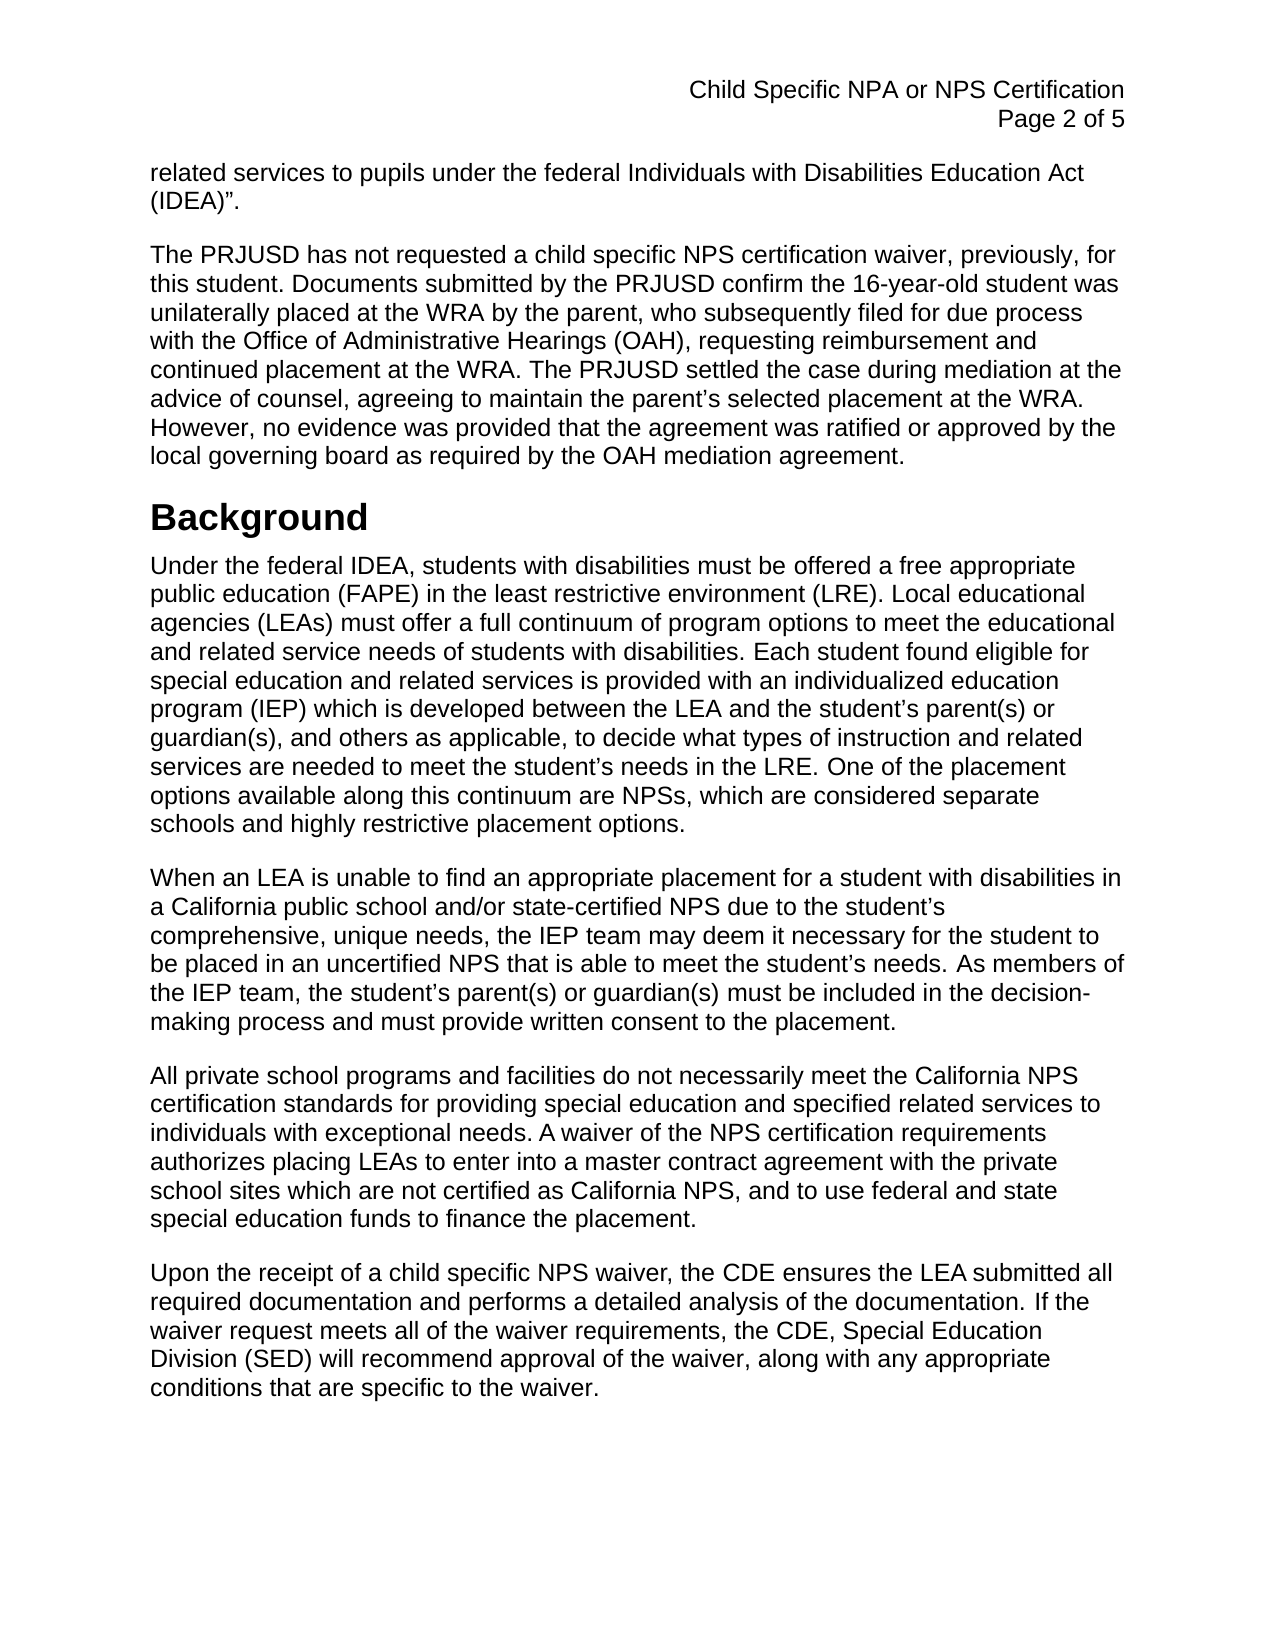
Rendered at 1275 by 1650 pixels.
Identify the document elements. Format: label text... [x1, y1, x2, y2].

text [150, 157, 1125, 215]
text All private school programs and facilities do not necessarily meet the California NPS certification standards for providing special education and specified related services to individuals with exceptional needs. A waiver of the NPS certification requirements authorizes placing LEAs to enter into a master contract agreement with the private school sites which are not certified as California NPS, and to use federal and state special education funds to finance the placement. [150, 1061, 1125, 1233]
text The PRJUSD has not requested a child specific NPS certification waiver, previously, for this student. Documents submitted by the PRJUSD confirm the 16-year-old student was unilaterally placed at the WRA by the parent, who subsequently filed for due process with the Office of Administrative Hearings (OAH), requesting reimbursement and continued placement at the WRA. The PRJUSD settled the case during mediation at the advice of counsel, agreeing to maintain the parent’s selected placement at the WRA. However, no evidence was provided that the agreement was ratified or approved by the local governing board as required by the OAH mediation agreement. [150, 240, 1125, 470]
text Under the federal IDEA, students with disabilities must be offered a free appropriate public education (FAPE) in the least restrictive environment (LRE). Local educational agencies (LEAs) must offer a full continuum of program options to meet the educational and related service needs of students with disabilities. Each student found eligible for special education and related services is provided with an individualized education program (IEP) which is developed between the LEA and the student’s parent(s) or guardian(s), and others as applicable, to decide what types of instruction and related services are needed to meet the student’s needs in the LRE. One of the placement options available along this continuum are NPSs, which are considered separate schools and highly restrictive placement options. [150, 551, 1125, 838]
text Upon the receipt of a child specific NPS waiver, the CDE ensures the LEA submitted all required documentation and performs a detailed analysis of the documentation. If the waiver request meets all of the waiver requirements, the CDE, Special Education Division (SED) will recommend approval of the waiver, along with any appropriate conditions that are specific to the waiver. [150, 1258, 1125, 1402]
subtitle Background [150, 495, 1125, 538]
text When an LEA is unable to find an appropriate placement for a student with disabilities in a California public school and/or state-certified NPS due to the student’s comprehensive, unique needs, the IEP team may deem it necessary for the student to be placed in an uncertified NPS that is able to meet the student’s needs. As members of the IEP team, the student’s parent(s) or guardian(s) must be included in the decision-making process and must provide written consent to the placement. [150, 863, 1125, 1036]
